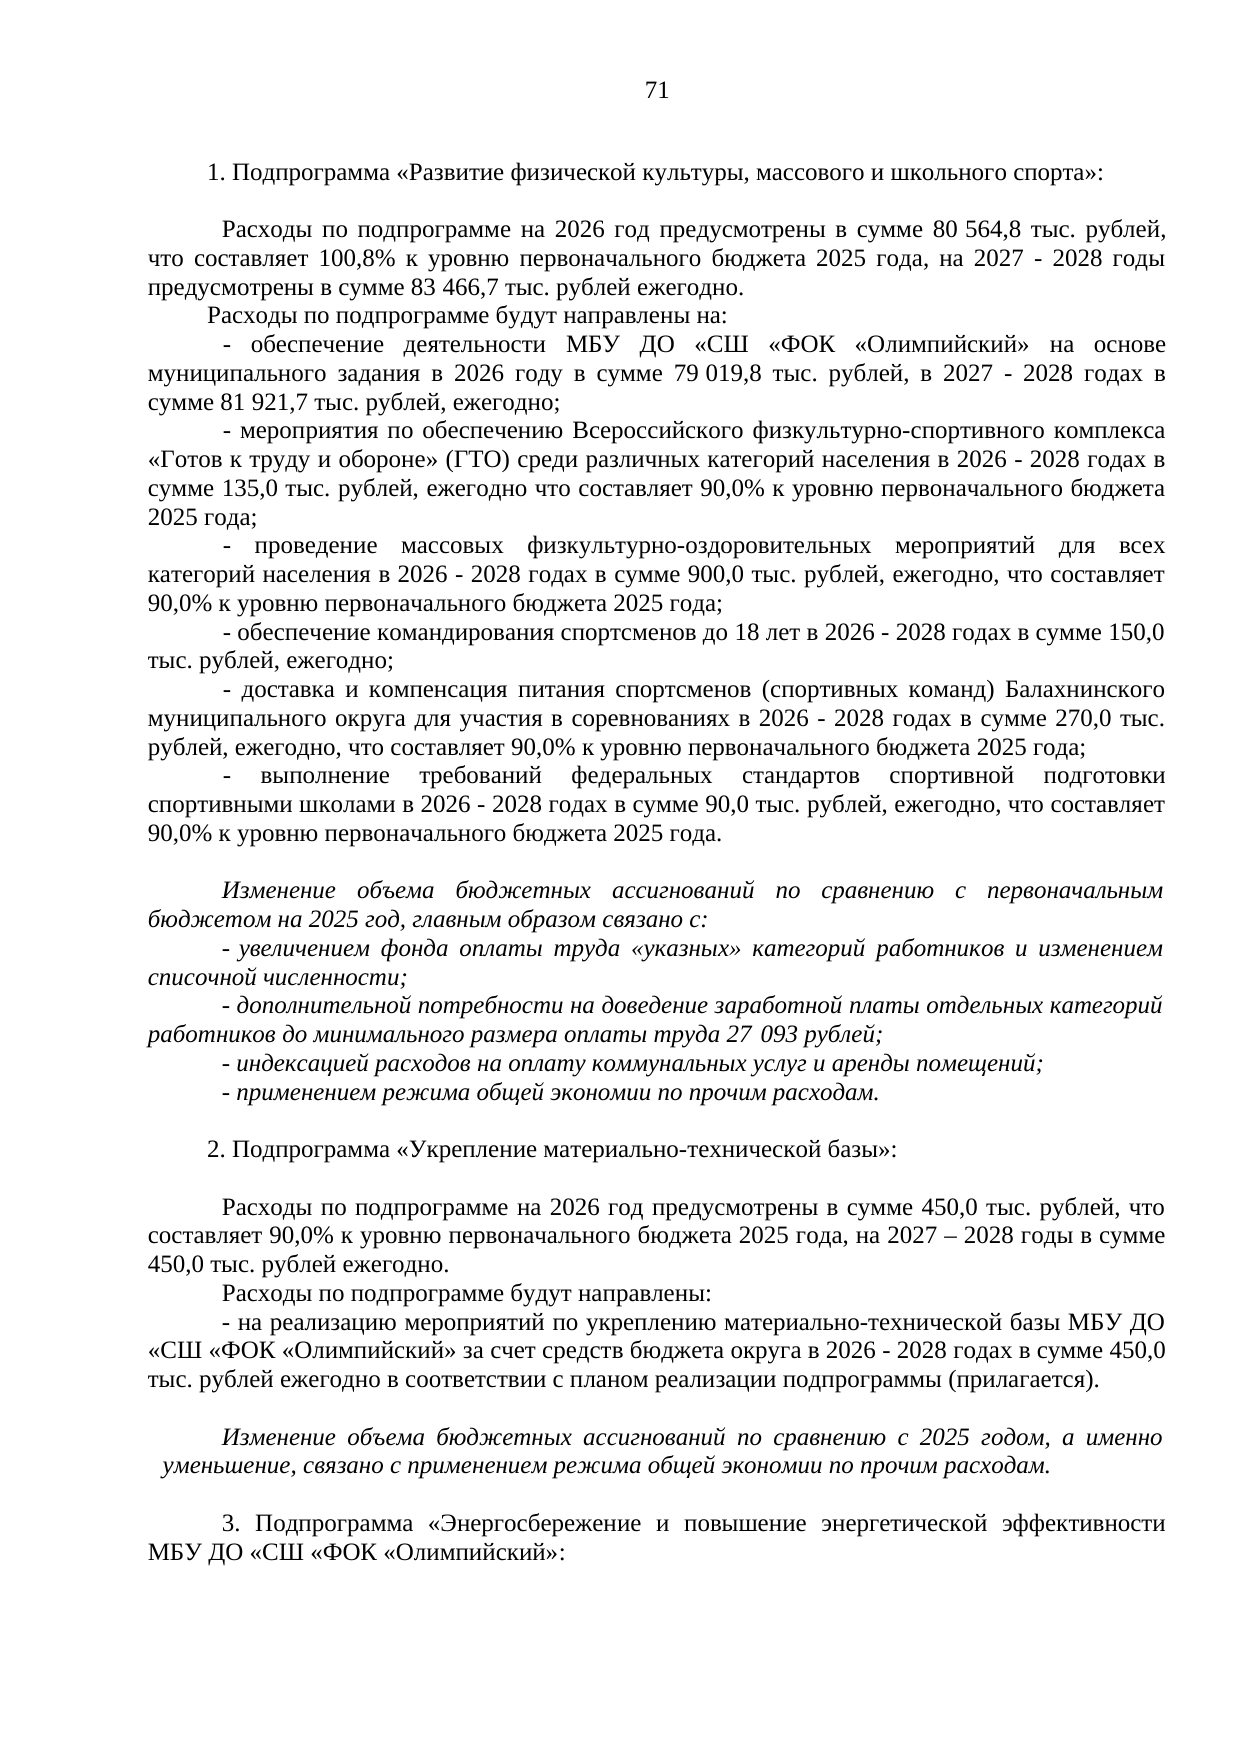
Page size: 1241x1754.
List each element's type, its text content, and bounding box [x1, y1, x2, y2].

text Расходы по подпрограмме будут направлены: [148, 1278, 1166, 1307]
text Расходы по подпрограмме на 2026 год предусмотрены в сумме 450,0 тыс. рублей, что составляет 90,0% к уровню первоначального бюджета 2025 года, на 2027 – 2028 годы в сумме 450,0 тыс. рублей ежегодно. [148, 1192, 1166, 1278]
text - обеспечение деятельности МБУ ДО «СШ «ФОК «Олимпийский» на основе муниципального задания в 2026 году в сумме 79 019,8 тыс. рублей, в 2027 - 2028 годах в сумме 81 921,7 тыс. рублей, ежегодно; [148, 329, 1166, 415]
text 1. Подпрограмма «Развитие физической культуры, массового и школьного спорта»: [207, 157, 1166, 185]
text - увеличением фонда оплаты труда «указных» категорий работников и изменением списочной численности; [148, 933, 1166, 990]
text - выполнение требований федеральных стандартов спортивной подготовки спортивными школами в 2026 - 2028 годах в сумме 90,0 тыс. рублей, ежегодно, что составляет 90,0% к уровню первоначального бюджета 2025 года. [148, 760, 1166, 847]
text 3. Подпрограмма «Энергосбережение и повышение энергетической эффективности МБУ ДО «СШ «ФОК «Олимпийский»: [148, 1508, 1166, 1565]
text - на реализацию мероприятий по укреплению материально-технической базы МБУ ДО «СШ «ФОК «Олимпийский» за счет средств бюджета округа в 2026 - 2028 годах в сумме 450,0 тыс. рублей ежегодно в соответствии с планом реализации подпрограммы (прилагается). [148, 1307, 1166, 1393]
text - применением режима общей экономии по прочим расходам. [148, 1077, 1166, 1105]
text - мероприятия по обеспечению Всероссийского физкультурно-спортивного комплекса «Готов к труду и обороне» (ГТО) среди различных категорий населения в 2026 - 2028 годах в сумме 135,0 тыс. рублей, ежегодно что составляет 90,0% к уровню первоначального бюджета 2025 года; [148, 415, 1166, 530]
text - проведение массовых физкультурно-оздоровительных мероприятий для всех категорий населения в 2026 - 2028 годах в сумме 900,0 тыс. рублей, ежегодно, что составляет 90,0% к уровню первоначального бюджета 2025 года; [148, 530, 1166, 617]
text - доставка и компенсация питания спортсменов (спортивных команд) Балахнинского муниципального округа для участия в соревнованиях в 2026 - 2028 годах в сумме 270,0 тыс. рублей, ежегодно, что составляет 90,0% к уровню первоначального бюджета 2025 года; [148, 674, 1166, 760]
text Расходы по подпрограмме будут направлены на: [207, 300, 1166, 329]
text Расходы по подпрограмме на 2026 год предусмотрены в сумме 80 564,8 тыс. рублей, что составляет 100,8% к уровню первоначального бюджета 2025 года, на 2027 - 2028 годы предусмотрены в сумме 83 466,7 тыс. рублей ежегодно. [148, 214, 1166, 300]
text - обеспечение командирования спортсменов до 18 лет в 2026 - 2028 годах в сумме 150,0 тыс. рублей, ежегодно; [148, 617, 1166, 674]
text 2. Подпрограмма «Укрепление материально-технической базы»: [207, 1134, 1166, 1163]
text Изменение объема бюджетных ассигнований по сравнению с первоначальным бюджетом на 2025 год, главным образом связано с: [148, 875, 1166, 933]
text - дополнительной потребности на доведение заработной платы отдельных категорий работников до минимального размера оплаты труда 27 093 рублей; [148, 990, 1166, 1048]
text - индексацией расходов на оплату коммунальных услуг и аренды помещений; [148, 1048, 1166, 1077]
